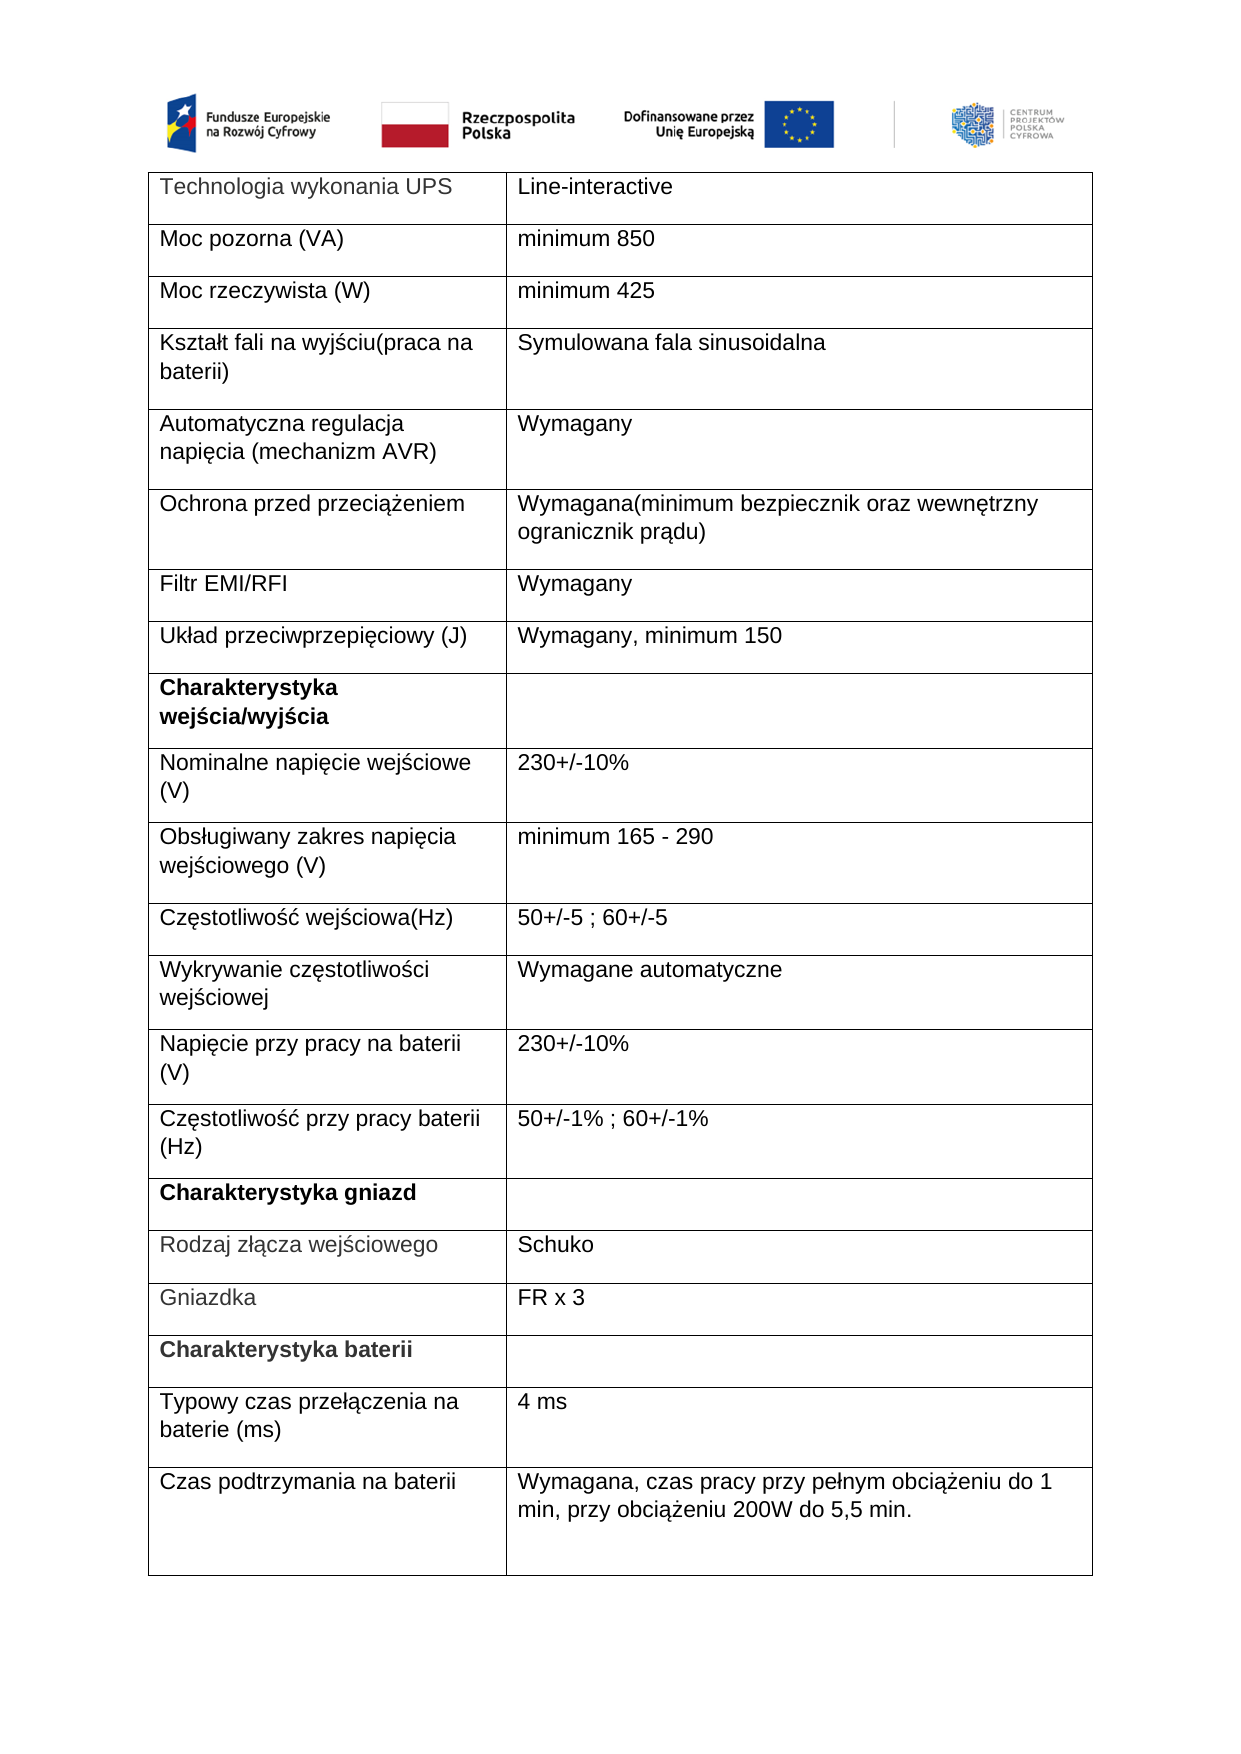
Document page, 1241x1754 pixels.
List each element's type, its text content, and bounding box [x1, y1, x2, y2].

table_cell FR x 3 [507, 1284, 1092, 1334]
table_cell Wykrywanie częstotliwości wejściowej [149, 956, 506, 1029]
table_cell Układ przeciwprzepięciowy (J) [149, 622, 506, 673]
picture [147, 73, 1093, 172]
table_cell Line-interactive [507, 173, 1092, 224]
table_cell Charakterystyka wejścia/wyjścia [149, 674, 506, 748]
table_cell Moc rzeczywista (W) [149, 277, 506, 328]
table_cell Gniazdka [149, 1284, 506, 1334]
table_cell Częstotliwość przy pracy baterii (Hz) [149, 1105, 506, 1178]
table_cell Automatyczna regulacja napięcia (mechanizm AVR) [149, 410, 506, 489]
table_cell Nominalne napięcie wejściowe (V) [149, 749, 506, 822]
table_cell Ochrona przed przeciążeniem [149, 490, 506, 569]
table_cell Częstotliwość wejściowa(Hz) [149, 904, 506, 954]
table_cell Napięcie przy pracy na baterii (V) [149, 1030, 506, 1104]
table_cell Charakterystyka baterii [149, 1336, 506, 1387]
table_cell Czas podtrzymania na baterii [149, 1468, 506, 1575]
table_cell Kształt fali na wyjściu(praca na baterii) [149, 329, 506, 408]
table_cell 4 ms [507, 1388, 1092, 1467]
table_cell [507, 1179, 1092, 1230]
table_cell Wymagane automatyczne [507, 956, 1092, 1029]
table_cell Wymagana, czas pracy przy pełnym obciążeniu do 1 min, przy obciążeniu 200W do 5,5 min. [507, 1468, 1092, 1575]
table_cell minimum 425 [507, 277, 1092, 328]
table_cell Obsługiwany zakres napięcia wejściowego (V) [149, 823, 506, 902]
table_cell Symulowana fala sinusoidalna [507, 329, 1092, 408]
table_cell 50+/-1% ; 60+/-1% [507, 1105, 1092, 1178]
table_cell Wymagana(minimum bezpiecznik oraz wewnętrzny ogranicznik prądu) [507, 490, 1092, 569]
table_cell minimum 165 - 290 [507, 823, 1092, 902]
table_cell Typowy czas przełączenia na baterie (ms) [149, 1388, 506, 1467]
table_cell Wymagany [507, 570, 1092, 621]
table_cell Moc pozorna (VA) [149, 225, 506, 276]
table_cell Technologia wykonania UPS [149, 173, 506, 224]
table_cell Schuko [507, 1231, 1092, 1282]
table_cell Filtr EMI/RFI [149, 570, 506, 621]
table_cell Wymagany, minimum 150 [507, 622, 1092, 673]
table_cell Wymagany [507, 410, 1092, 489]
table_cell 230+/-10% [507, 1030, 1092, 1104]
table_cell Charakterystyka gniazd [149, 1179, 506, 1230]
table_cell [507, 674, 1092, 748]
table_cell 50+/-5 ; 60+/-5 [507, 904, 1092, 954]
table_cell 230+/-10% [507, 749, 1092, 822]
table_cell minimum 850 [507, 225, 1092, 276]
table_cell [507, 1336, 1092, 1387]
table_cell Rodzaj złącza wejściowego [149, 1231, 506, 1282]
